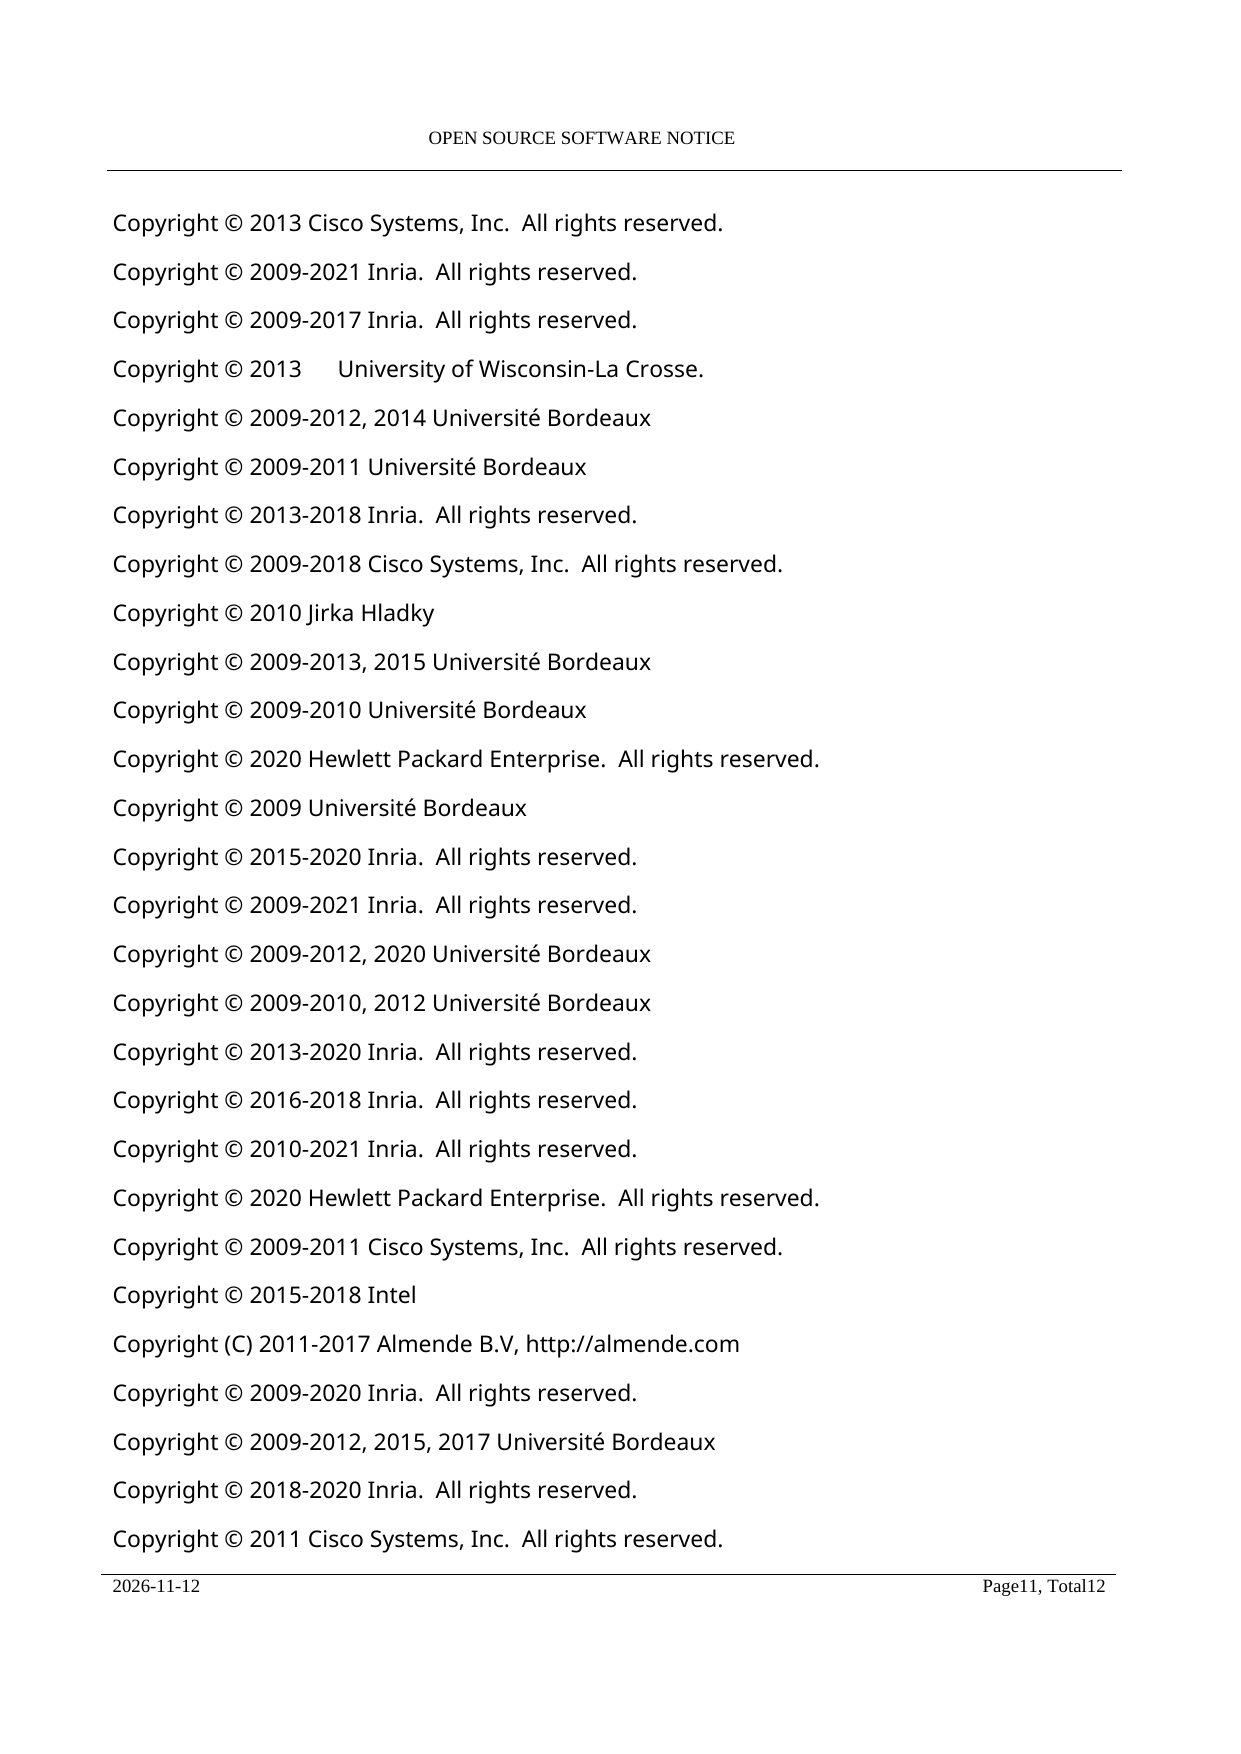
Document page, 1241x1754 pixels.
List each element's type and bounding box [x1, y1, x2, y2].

text [112, 206, 1128, 1555]
